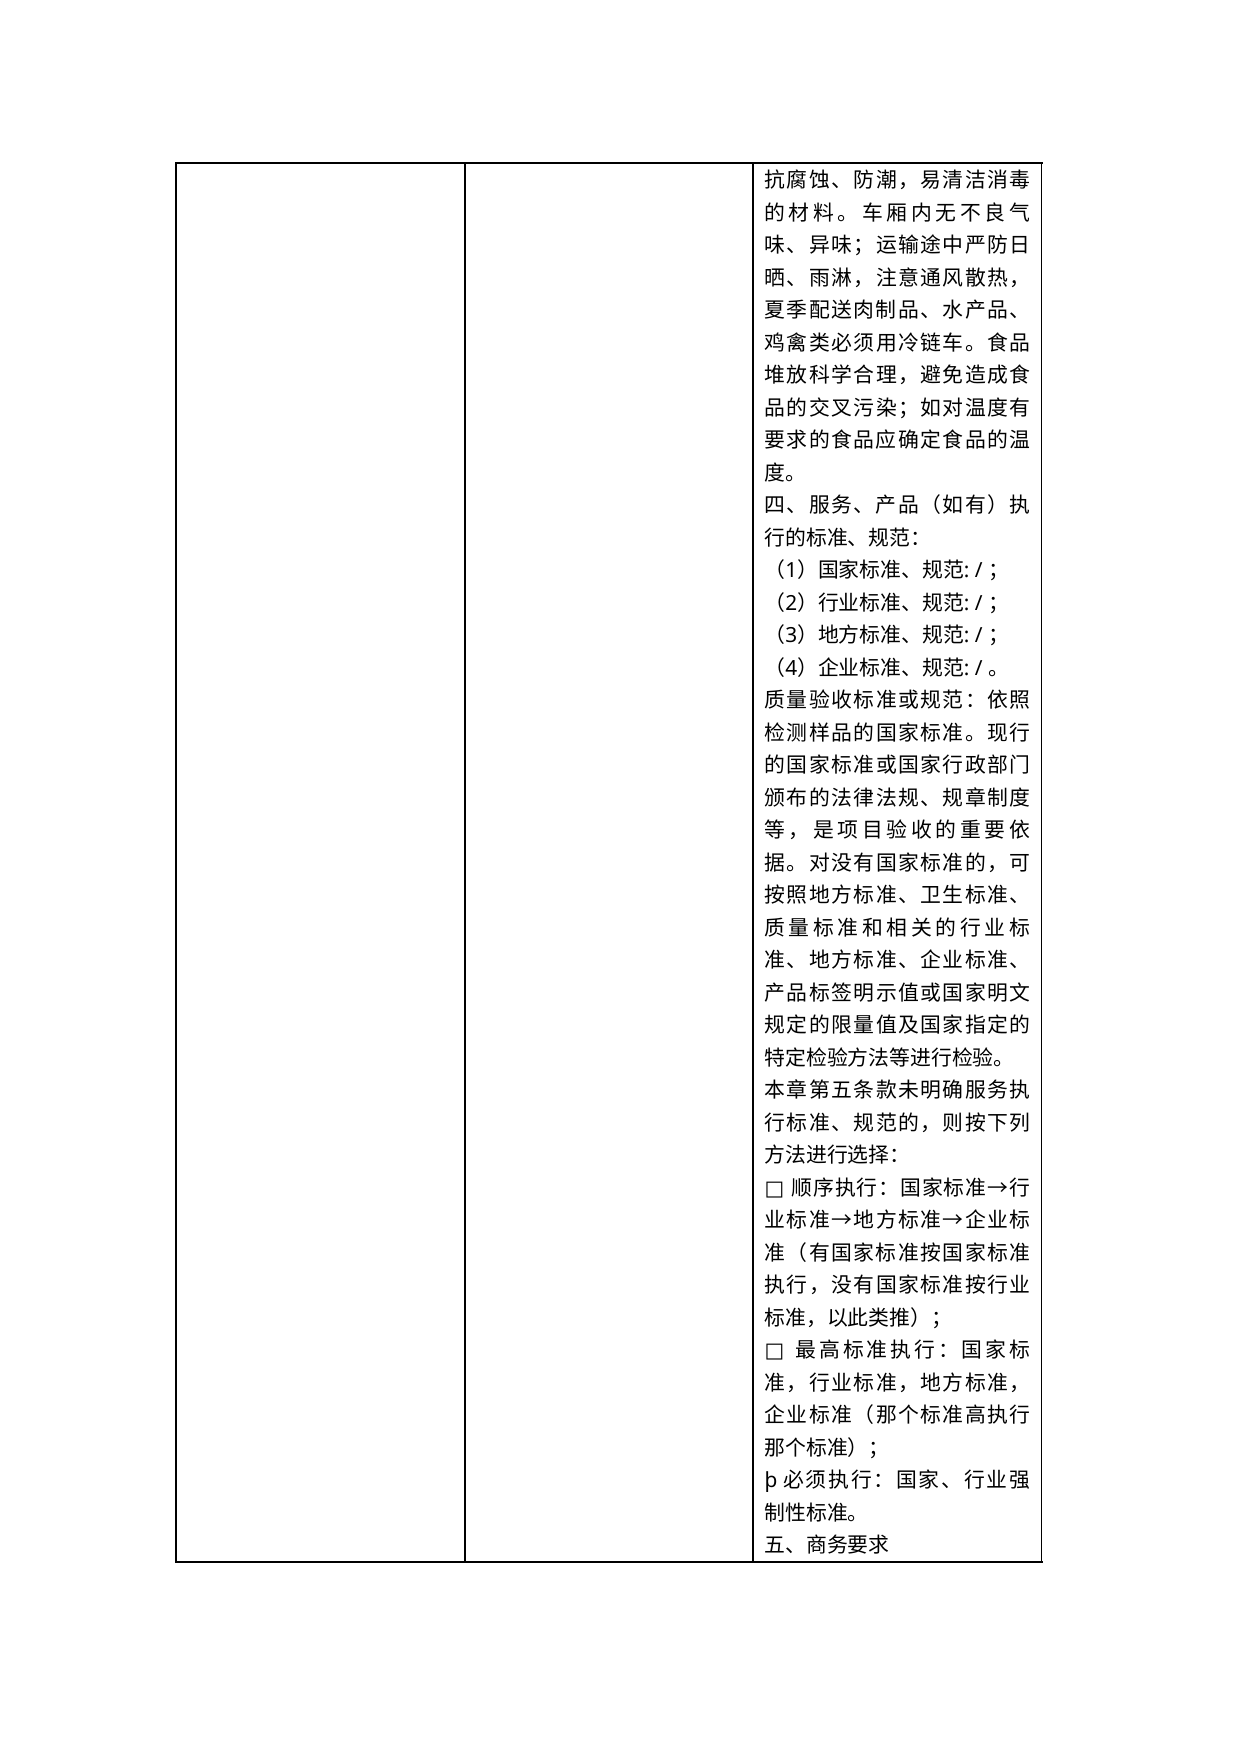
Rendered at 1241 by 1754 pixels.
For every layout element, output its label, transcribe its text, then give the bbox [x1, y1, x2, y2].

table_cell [754, 164, 1041, 1561]
table_cell [466, 164, 752, 1561]
table_cell 1 [177, 164, 464, 1561]
